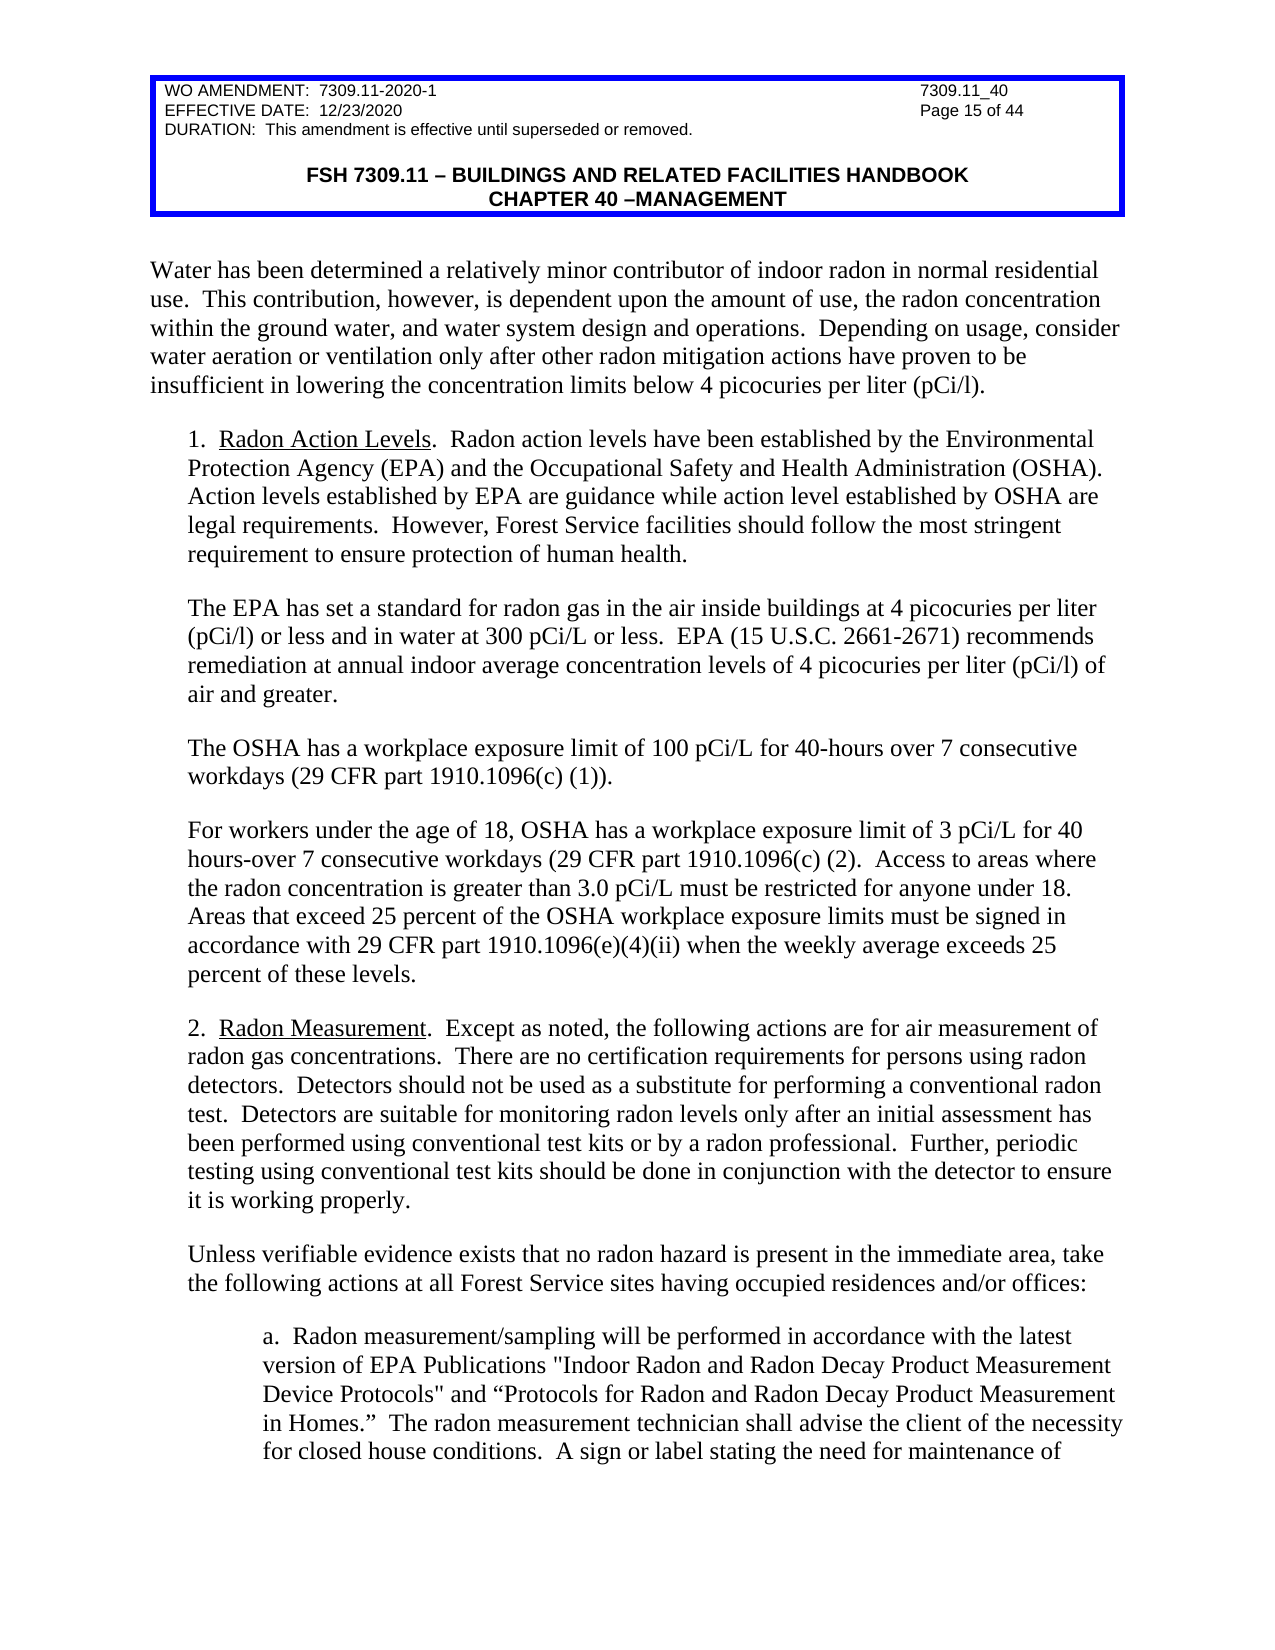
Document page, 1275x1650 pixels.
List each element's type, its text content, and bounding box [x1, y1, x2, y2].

list Unless verifiable evidence exists that no radon hazard is present in the immediate area, take the following actions at all Forest Service sites having occupied residences and/or offices: [187, 1239, 1125, 1296]
list The OSHA has a workplace exposure limit of 100 pCi/L for 40-hours over 7 consecutive workdays (29 CFR part 1910.1096(c) (1)). [187, 733, 1125, 790]
list For workers under the age of 18, OSHA has a workplace exposure limit of 3 pCi/L for 40 hours-over 7 consecutive workdays (29 CFR part 1910.1096(c) (2). Access to areas where the radon concentration is greater than 3.0 pCi/L must be restricted for anyone under 18. Areas that exceed 25 percent of the OSHA workplace exposure limits must be signed in accordance with 29 CFR part 1910.1096(e)(4)(ii) when the weekly average exceeds 25 percent of these levels. [187, 815, 1125, 988]
text Water has been determined a relatively minor contributor of indoor radon in normal residential use. This contribution, however, is dependent upon the amount of use, the radon concentration within the ground water, and water system design and operations. Depending on usage, consider water aeration or ventilation only after other radon mitigation actions have proven to be insufficient in lowering the concentration limits below 4 picocuries per liter (pCi/l). [150, 255, 1125, 399]
list The EPA has set a standard for radon gas in the air inside buildings at 4 picocuries per liter (pCi/l) or less and in water at 300 pCi/L or less. EPA (15 U.S.C. 2661-2671) recommends remediation at annual indoor average concentration levels of 4 picocuries per liter (pCi/l) of air and greater. [187, 593, 1125, 708]
list 1. Radon Action Levels. Radon action levels have been established by the Environmental Protection Agency (EPA) and the Occupational Safety and Health Administration (OSHA). Action levels established by EPA are guidance while action level established by OSHA are legal requirements. However, Forest Service facilities should follow the most stringent requirement to ensure protection of human health. [187, 424, 1125, 568]
list 2. Radon Measurement. Except as noted, the following actions are for air measurement of radon gas concentrations. There are no certification requirements for persons using radon detectors. Detectors should not be used as a substitute for performing a conventional radon test. Detectors are suitable for monitoring radon levels only after an initial assessment has been performed using conventional test kits or by a radon professional. Further, periodic testing using conventional test kits should be done in conjunction with the detector to ensure it is working properly. [187, 1013, 1125, 1214]
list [262, 1321, 1125, 1465]
